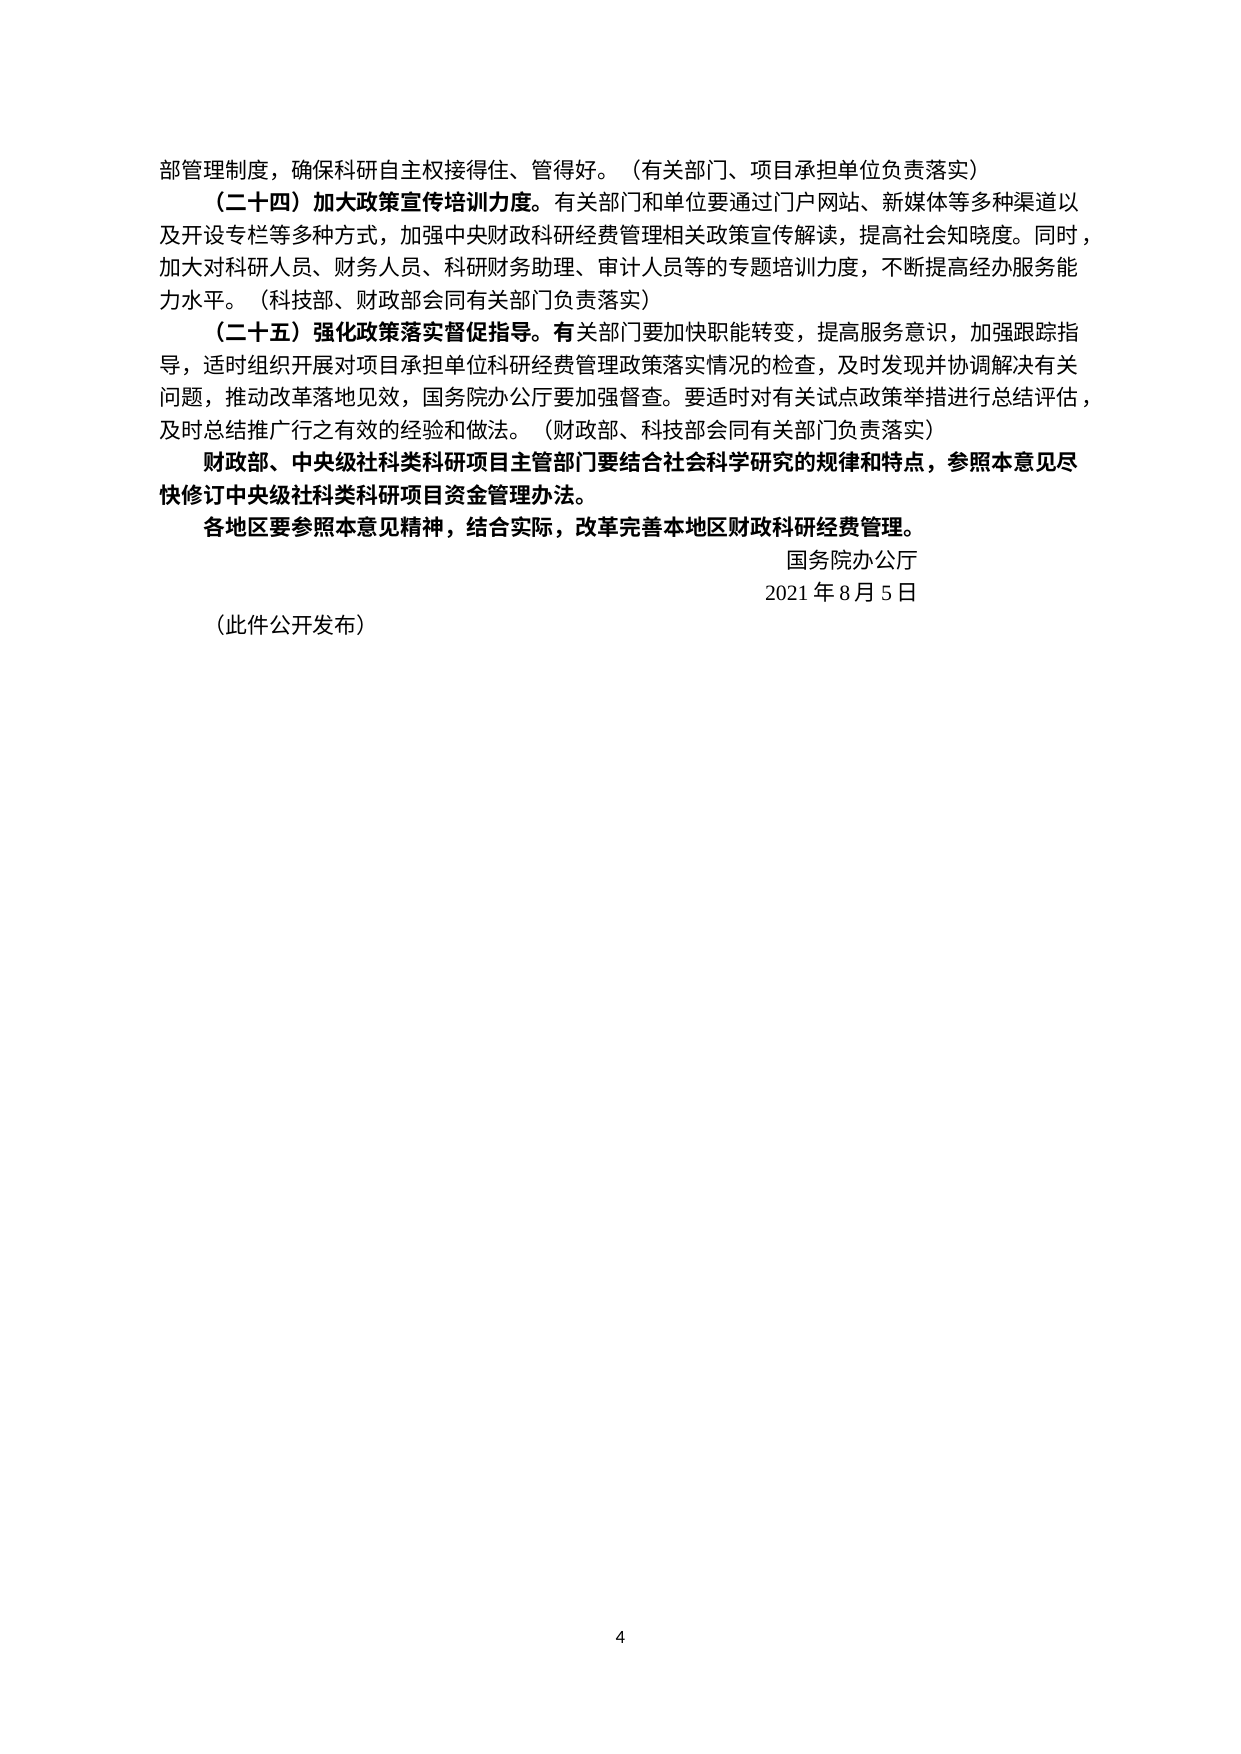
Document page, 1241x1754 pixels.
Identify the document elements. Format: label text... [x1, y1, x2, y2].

text 财政部、中央级社科类科研项目主管部门要结合社会科学研究的规律和特点，参照本意见尽快修订中央级社科类科研项目资金管理办法。 [159, 445, 1081, 510]
text （此件公开发布） [159, 607, 1081, 640]
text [159, 152, 1081, 185]
text 2021年8月5日 [159, 575, 1081, 607]
text （二十五）强化政策落实督促指导。有关部门要加快职能转变，提高服务意识，加强跟踪指导，适时组织开展对项目承担单位科研经费管理政策落实情况的检查，及时发现并协调解决有关问题，推动改革落地见效，国务院办公厅要加强督查。要适时对有关试点政策举措进行总结评估，及时总结推广行之有效的经验和做法。（财政部、科技部会同有关部门负责落实） [159, 315, 1081, 445]
text （二十四）加大政策宣传培训力度。有关部门和单位要通过门户网站、新媒体等多种渠道以及开设专栏等多种方式，加强中央财政科研经费管理相关政策宣传解读，提高社会知晓度。同时，加大对科研人员、财务人员、科研财务助理、审计人员等的专题培训力度，不断提高经办服务能力水平。（科技部、财政部会同有关部门负责落实） [159, 185, 1081, 315]
text 各地区要参照本意见精神，结合实际，改革完善本地区财政科研经费管理。 [159, 510, 1081, 542]
text 国务院办公厅 [159, 542, 1081, 575]
